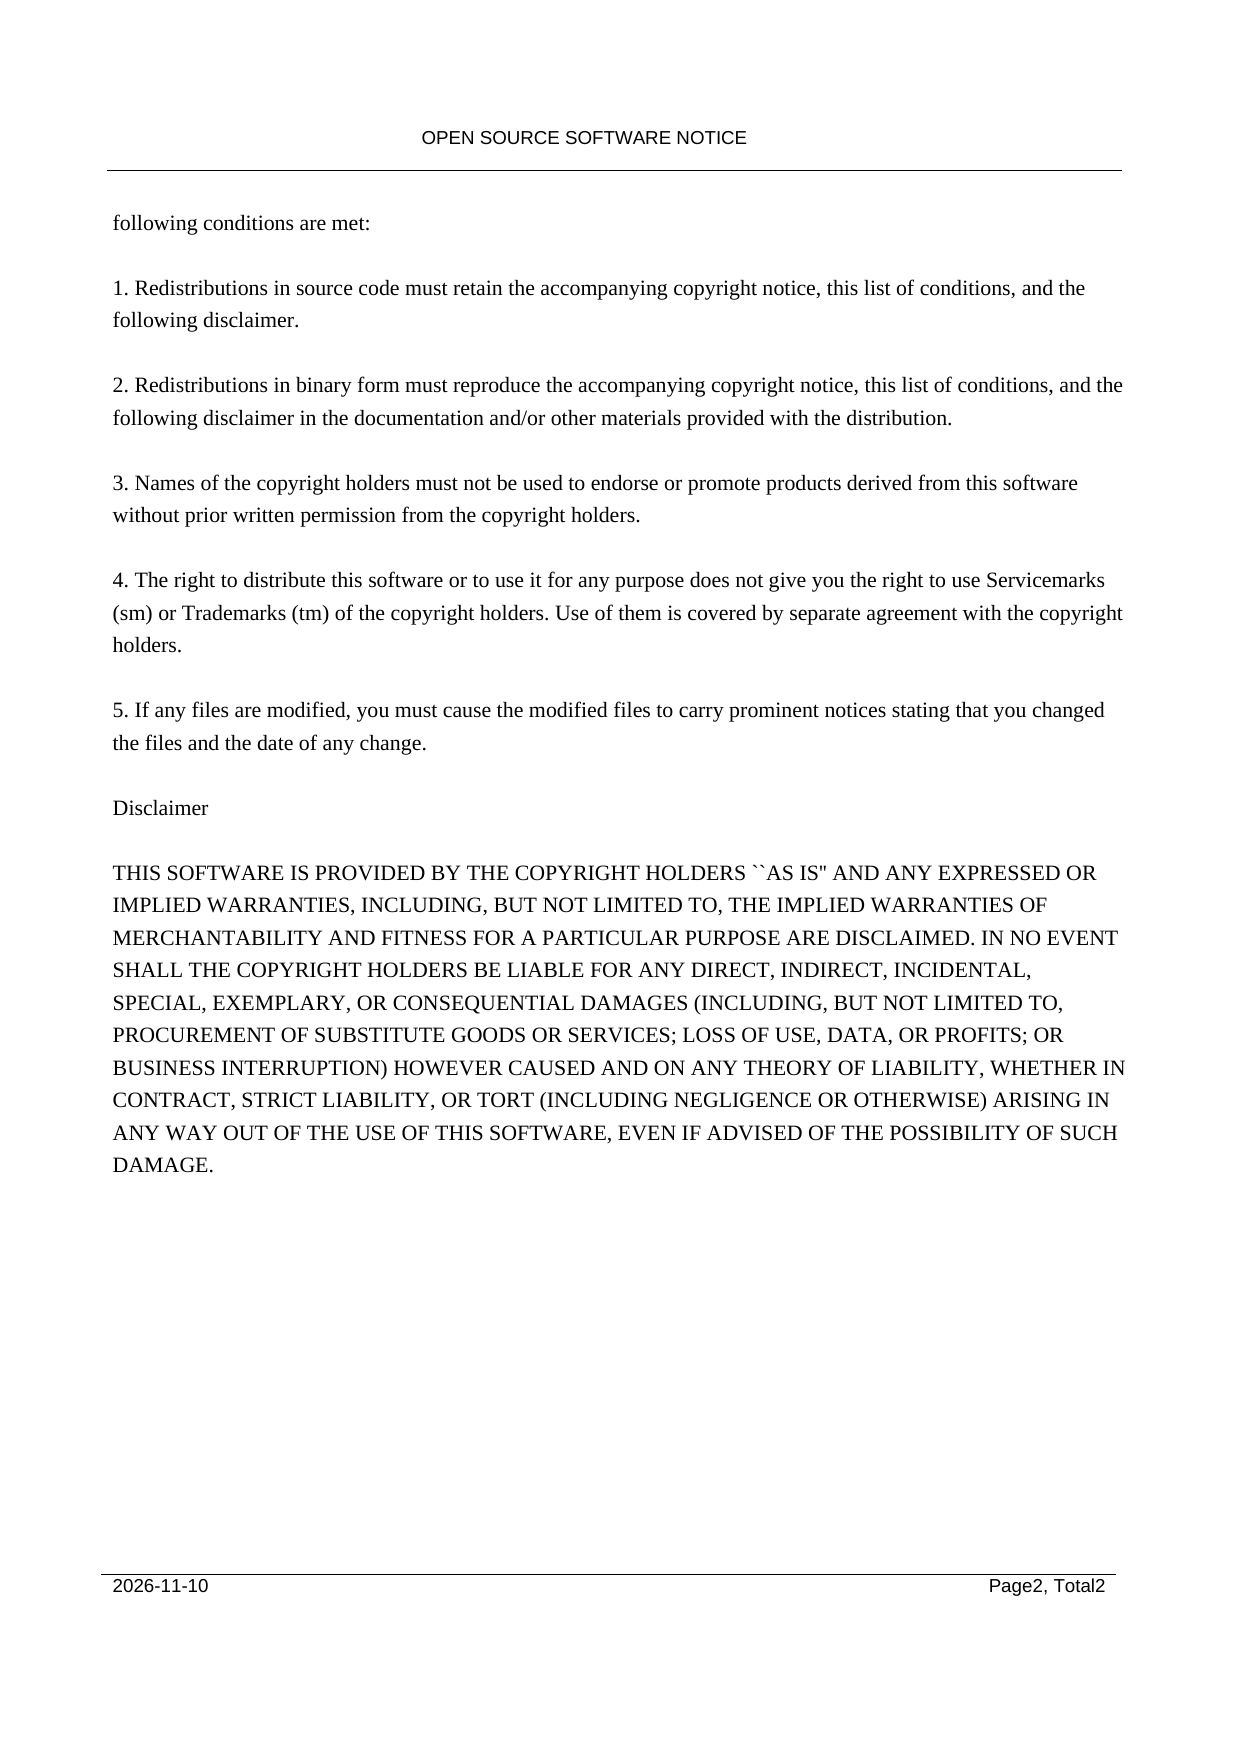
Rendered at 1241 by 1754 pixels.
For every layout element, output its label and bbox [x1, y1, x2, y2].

text [112, 206, 1128, 1214]
